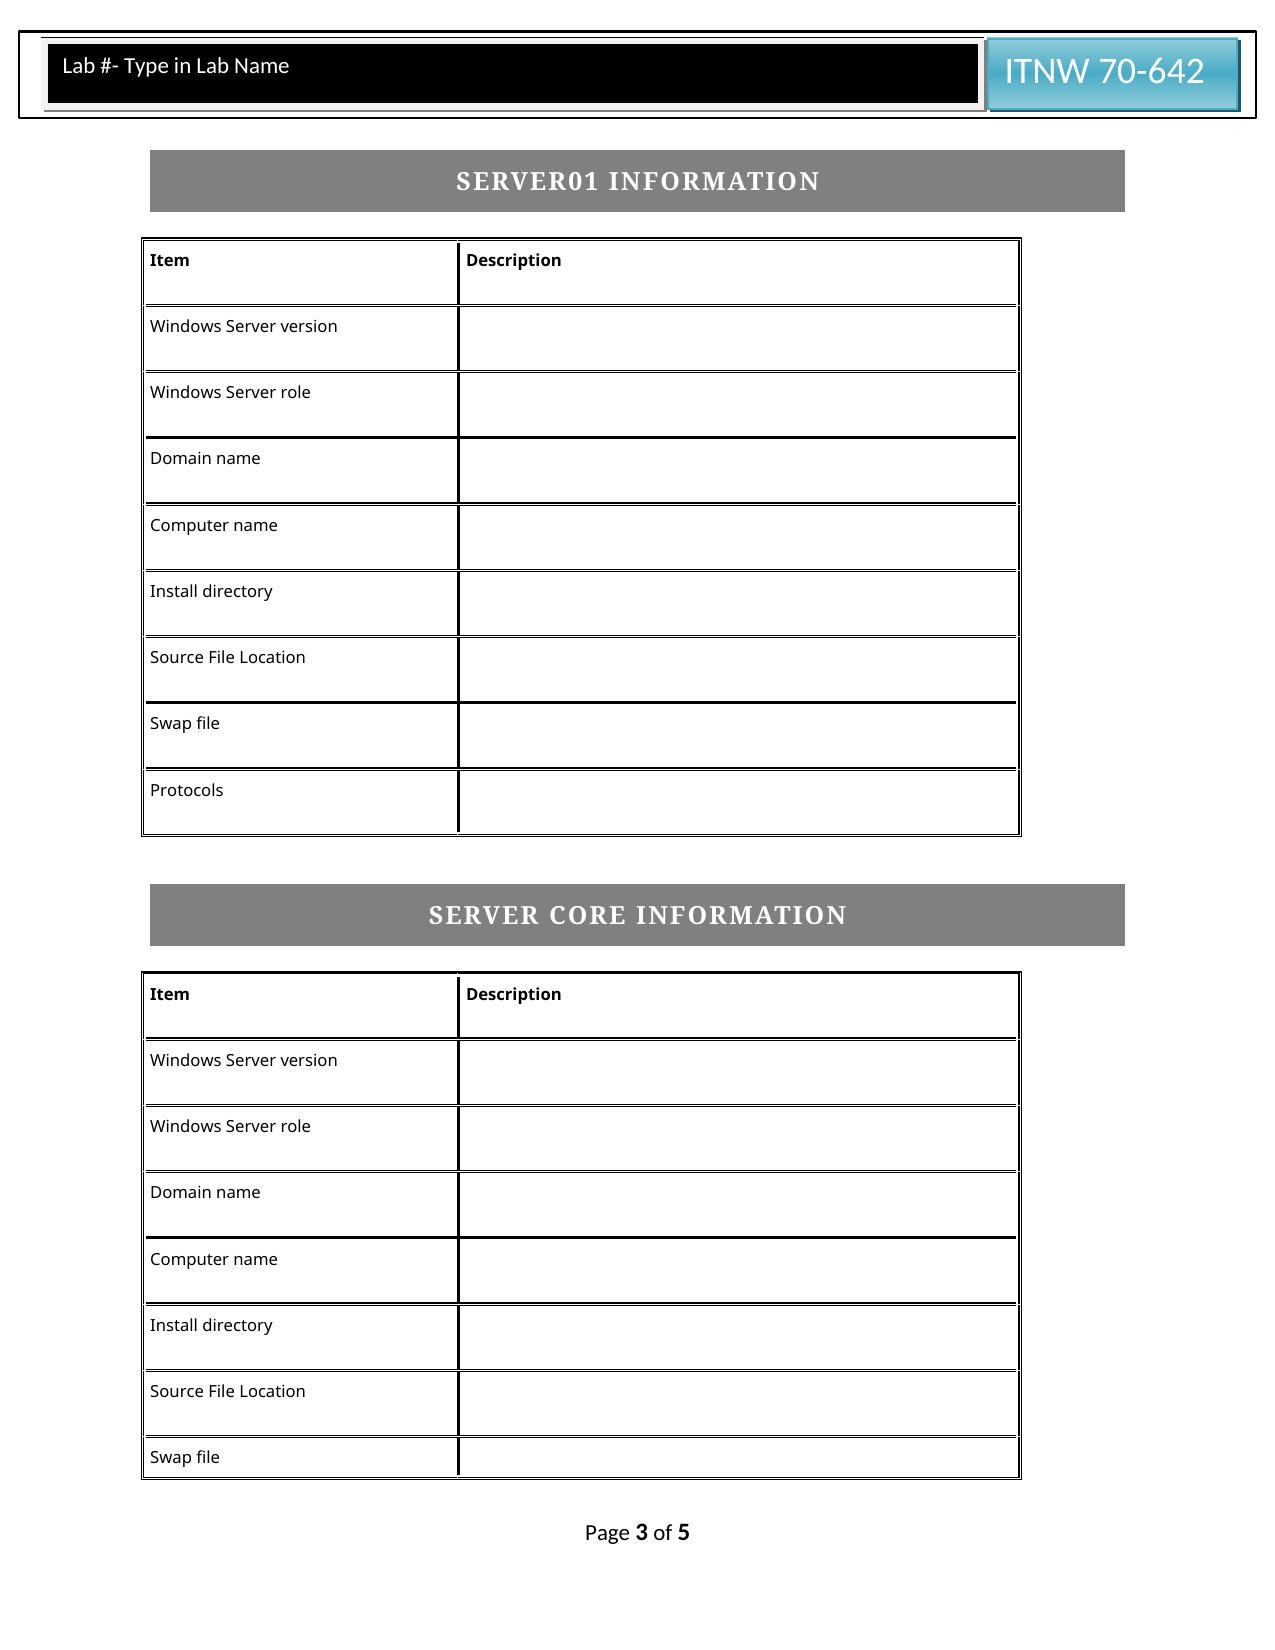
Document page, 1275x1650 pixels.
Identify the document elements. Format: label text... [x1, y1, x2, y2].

table_cell Computer name [144, 502, 457, 568]
subtitle Server01 Information [150, 152, 1125, 211]
table_cell Domain name [142, 1170, 458, 1236]
table_cell Windows Server role [142, 370, 458, 436]
table_cell Swap file [144, 701, 457, 767]
table_cell [460, 1104, 1019, 1170]
table_header Description [458, 241, 1018, 303]
table_cell Swap file [142, 1435, 458, 1476]
table_header Description [458, 974, 1018, 1037]
table_cell [460, 436, 1018, 502]
table_cell [460, 1302, 1019, 1368]
table_cell [458, 767, 1019, 833]
table_cell Source File Location [142, 635, 458, 701]
table_cell Computer name [144, 1236, 457, 1302]
table_cell [460, 304, 1019, 370]
table_cell [460, 1236, 1018, 1302]
subtitle Server Core Information [150, 886, 1125, 944]
table_cell [460, 502, 1019, 568]
table_cell [460, 1369, 1019, 1435]
table_header Item [144, 973, 458, 1037]
table_cell [458, 635, 1020, 701]
table_cell Install directory [144, 569, 457, 635]
table_cell Windows Server version [144, 304, 457, 370]
table_cell Install directory [144, 1302, 457, 1368]
table_cell [460, 569, 1019, 635]
table_cell Domain name [144, 436, 457, 502]
table_cell [460, 1037, 1019, 1103]
table_cell Protocols [144, 767, 458, 833]
table_cell [460, 701, 1018, 767]
table_cell [458, 370, 1020, 436]
table_cell Windows Server version [144, 1037, 457, 1103]
table_header Item [144, 239, 458, 303]
table_cell [458, 1435, 1020, 1476]
table_cell [458, 1170, 1020, 1236]
table_cell Source File Location [144, 1369, 457, 1435]
table_cell Windows Server role [144, 1104, 457, 1170]
